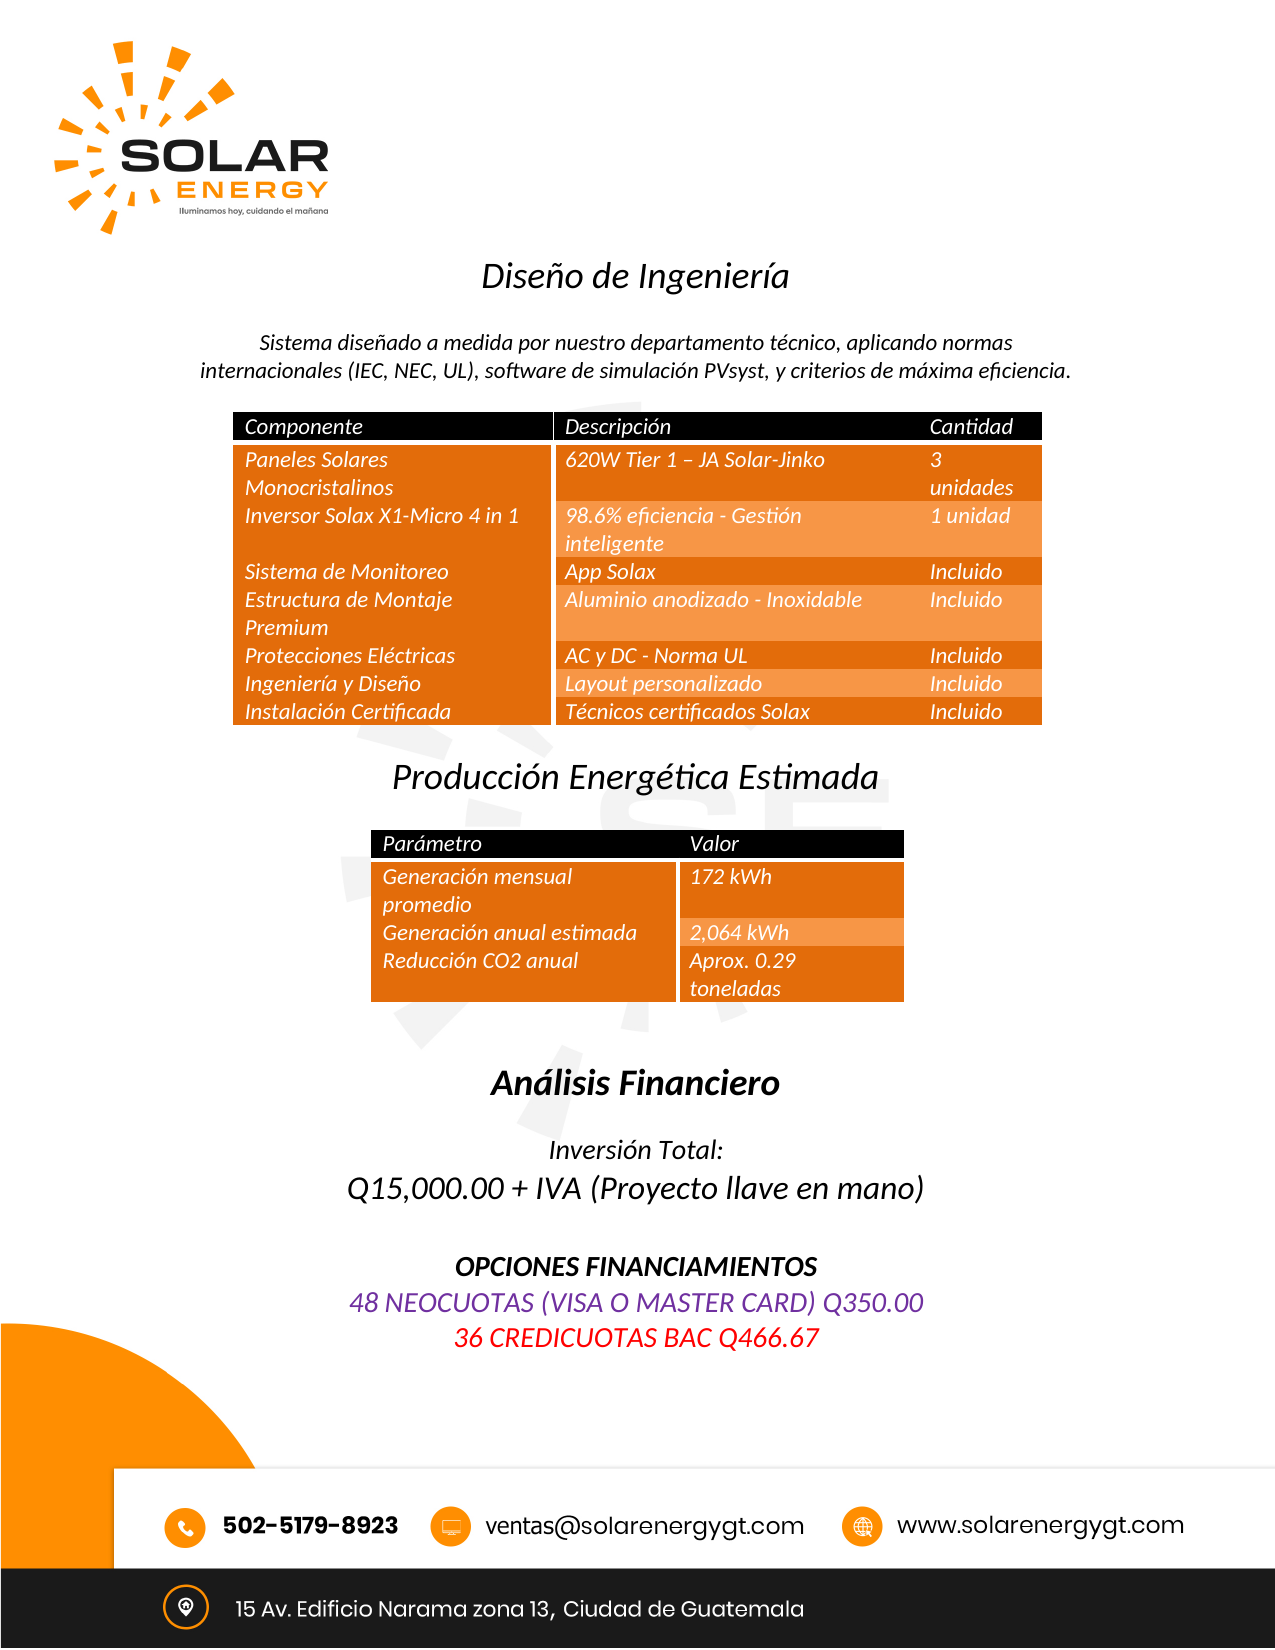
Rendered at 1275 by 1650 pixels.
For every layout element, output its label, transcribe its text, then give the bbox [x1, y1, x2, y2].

table_cell 3 unidades [918, 445, 1042, 501]
table_header Valor [678, 830, 904, 858]
table_cell App Solax [556, 557, 918, 585]
text Análisis Financiero [187, 1058, 1087, 1104]
table_header Cantidad [918, 412, 1042, 440]
text Q15,000.00 + IVA (Proyecto llave en mano) [187, 1167, 1087, 1207]
table_cell Ingeniería y Diseño [233, 669, 551, 697]
table_cell Aluminio anodizado - Inoxidable [556, 585, 918, 641]
table_cell Generación anual estimada [371, 918, 676, 946]
table_header Parámetro [371, 830, 678, 858]
text Inversión Total: [187, 1132, 1087, 1167]
text Producción Energética Estimada [187, 753, 1087, 799]
table_cell Incluido [918, 669, 1042, 697]
table_cell Protecciones Eléctricas [233, 641, 551, 669]
text Diseño de Ingeniería [187, 252, 1087, 298]
table_cell 620W Tier 1 – JA Solar-Jinko [556, 445, 918, 501]
table_cell Generación mensual promedio [371, 862, 676, 918]
table_cell 1 unidad [918, 501, 1042, 557]
table_cell Incluido [918, 697, 1042, 725]
table_cell Estructura de Montaje Premium [233, 585, 551, 641]
table_cell Layout personalizado [556, 669, 918, 697]
table_cell Instalación Certificada [233, 697, 551, 725]
table_cell Incluido [918, 641, 1042, 669]
table_cell Aprox. 0.29 toneladas [680, 946, 904, 1002]
text 36 CREDICUOTAS BAC Q466.67 [187, 1319, 1087, 1355]
table_cell 172 kWh [680, 862, 904, 918]
table_cell Incluido [918, 585, 1042, 641]
text 48 NEOCUOTAS (VISA O MASTER CARD) Q350.00 [187, 1284, 1087, 1319]
table_header Descripción [554, 412, 918, 440]
table_cell Incluido [918, 557, 1042, 585]
table_header Componente [233, 412, 553, 440]
table_cell Inversor Solax X1-Micro 4 in 1 [233, 501, 551, 557]
table_cell AC y DC - Norma UL [556, 641, 918, 669]
picture [0, 0, 1275, 1648]
text Sistema diseñado a medida por nuestro departamento técnico, aplicando normas internacionales (IEC, NEC, UL), software de simulación PVsyst, y criterios de máxima eficiencia. [187, 328, 1087, 384]
text OPCIONES FINANCIAMIENTOS [187, 1248, 1087, 1284]
table_cell 2,064 kWh [680, 918, 904, 946]
table_cell 98.6% eficiencia - Gestión inteligente [556, 501, 918, 557]
table_cell Sistema de Monitoreo [233, 557, 551, 585]
table_cell Reducción CO2 anual [371, 946, 676, 1002]
table_cell Paneles Solares Monocristalinos [233, 445, 551, 501]
table_cell Técnicos certificados Solax [556, 697, 918, 725]
